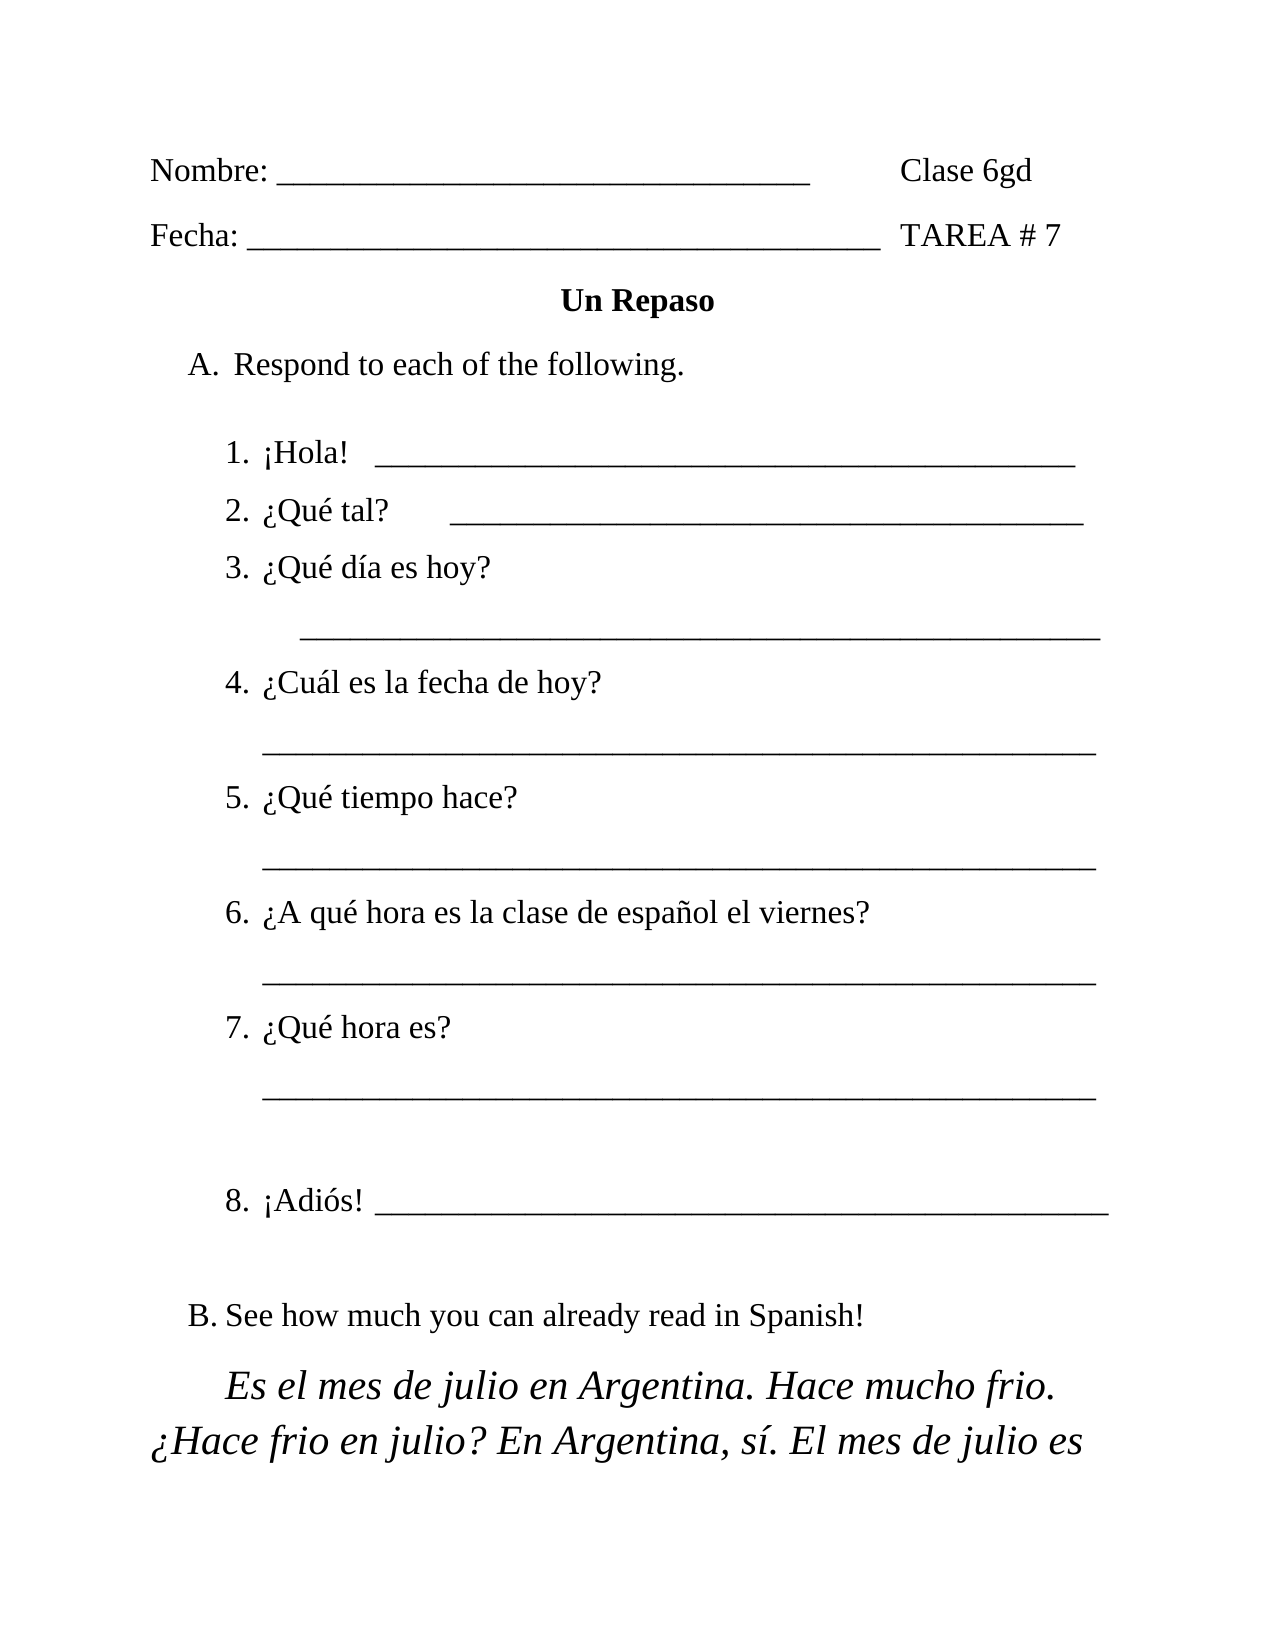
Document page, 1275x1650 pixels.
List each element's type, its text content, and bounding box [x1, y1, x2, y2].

list __________________________________________________ [262, 835, 1125, 874]
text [150, 1360, 1125, 1463]
list Respond to each of the following. [187, 345, 1125, 383]
list See how much you can already read in Spanish! [187, 1295, 1125, 1334]
list ¿Qué tal? ______________________________________ [225, 490, 1125, 529]
text Un Repaso [150, 280, 1125, 318]
text Nombre: ________________________________ Clase 6gd [150, 150, 1125, 188]
list ¿Qué tiempo hace? [225, 778, 1125, 816]
list ¿Qué día es hoy? ________________________________________________ [225, 548, 1125, 644]
list ¡Adiós! ____________________________________________ [225, 1180, 1125, 1219]
list ¿Qué hora es? [225, 1008, 1125, 1046]
list __________________________________________________ [262, 720, 1125, 759]
text Fecha: ______________________________________ TAREA # 7 [150, 215, 1125, 253]
list __________________________________________________ [262, 1065, 1125, 1104]
list __________________________________________________ [262, 950, 1125, 989]
list ¡Hola! __________________________________________ [225, 433, 1125, 471]
list ¿A qué hora es la clase de español el viernes? [225, 893, 1125, 931]
list ¿Cuál es la fecha de hoy? [225, 663, 1125, 701]
